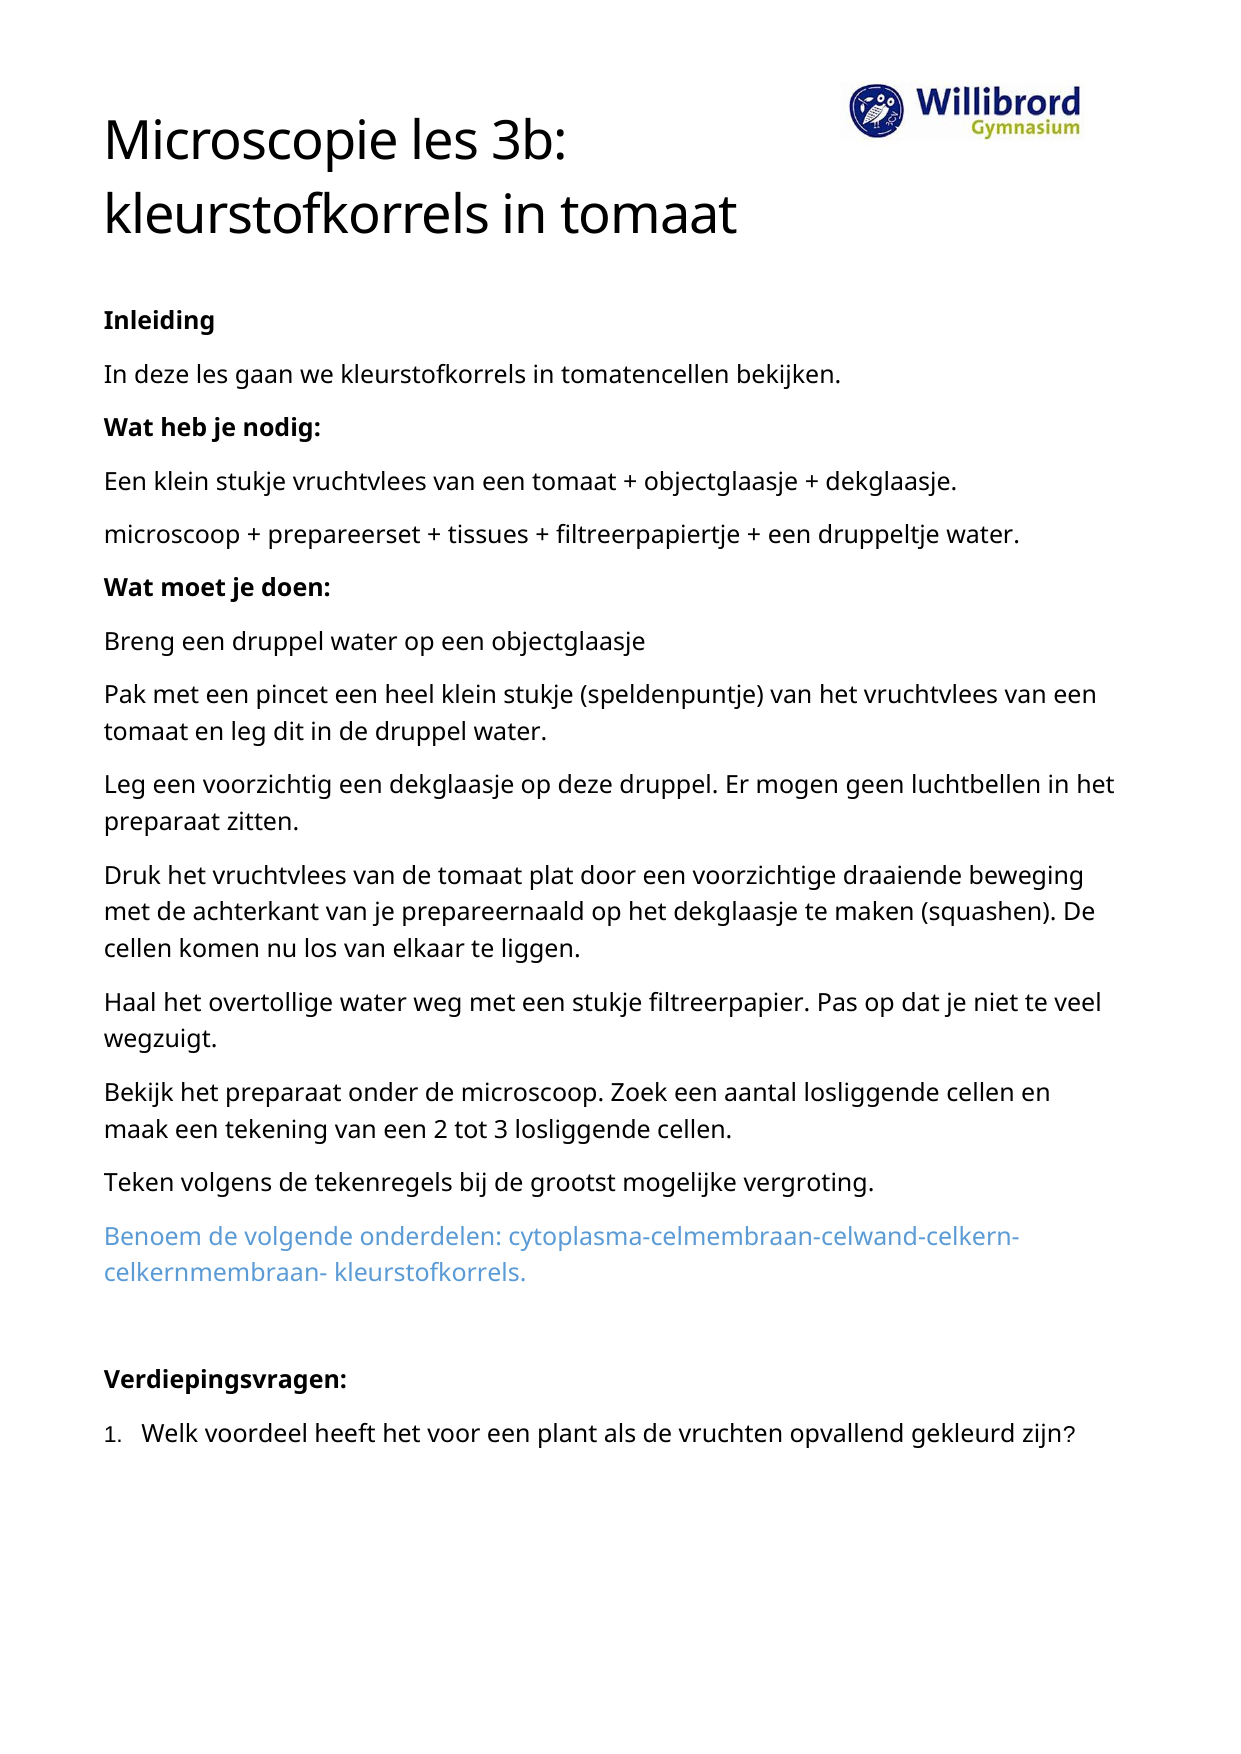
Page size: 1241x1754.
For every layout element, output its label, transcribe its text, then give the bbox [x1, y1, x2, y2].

text Benoem de volgende onderdelen: cytoplasma-celmembraan-celwand-celkern-celkernmembraan- kleurstofkorrels. [103, 1218, 1122, 1289]
text Bekijk het preparaat onder de microscoop. Zoek een aantal losliggende cellen en maak een tekening van een 2 tot 3 losliggende cellen. [103, 1074, 1122, 1145]
text Teken volgens de tekenregels bij de grootst mogelijke vergroting. [103, 1165, 1122, 1199]
text Inleiding [103, 303, 1122, 337]
text Wat moet je doen: [103, 570, 1122, 604]
text Een klein stukje vruchtvlees van een tomaat + objectglaasje + dekglaasje. [103, 463, 1122, 497]
text Breng een druppel water op een objectglaasje [103, 623, 1122, 657]
text Wat heb je nodig: [103, 410, 1122, 444]
text microscoop + prepareerset + tissues + filtreerpapiertje + een druppeltje water. [103, 517, 1122, 551]
text In deze les gaan we kleurstofkorrels in tomatencellen bekijken. [103, 356, 1122, 390]
list Welk voordeel heeft het voor een plant als de vruchten opvallend gekleurd zijn? [103, 1415, 1122, 1449]
picture [837, 75, 1112, 153]
text Haal het overtollige water weg met een stukje filtreerpapier. Pas op dat je niet te veel wegzuigt. [103, 984, 1122, 1055]
text Pak met een pincet een heel klein stukje (speldenpuntje) van het vruchtvlees van een tomaat en leg dit in de druppel water. [103, 677, 1122, 748]
text Verdiepingsvragen: [103, 1362, 1122, 1396]
text Leg een voorzichtig een dekglaasje op deze druppel. Er mogen geen luchtbellen in het preparaat zitten. [103, 767, 1122, 838]
title Microscopie les 3b: kleurstofkorrels in tomaat [103, 102, 1137, 249]
text Druk het vruchtvlees van de tomaat plat door een voorzichtige draaiende beweging met de achterkant van je prepareernaald op het dekglaasje te maken (squashen). De cellen komen nu los van elkaar te liggen. [103, 857, 1122, 965]
